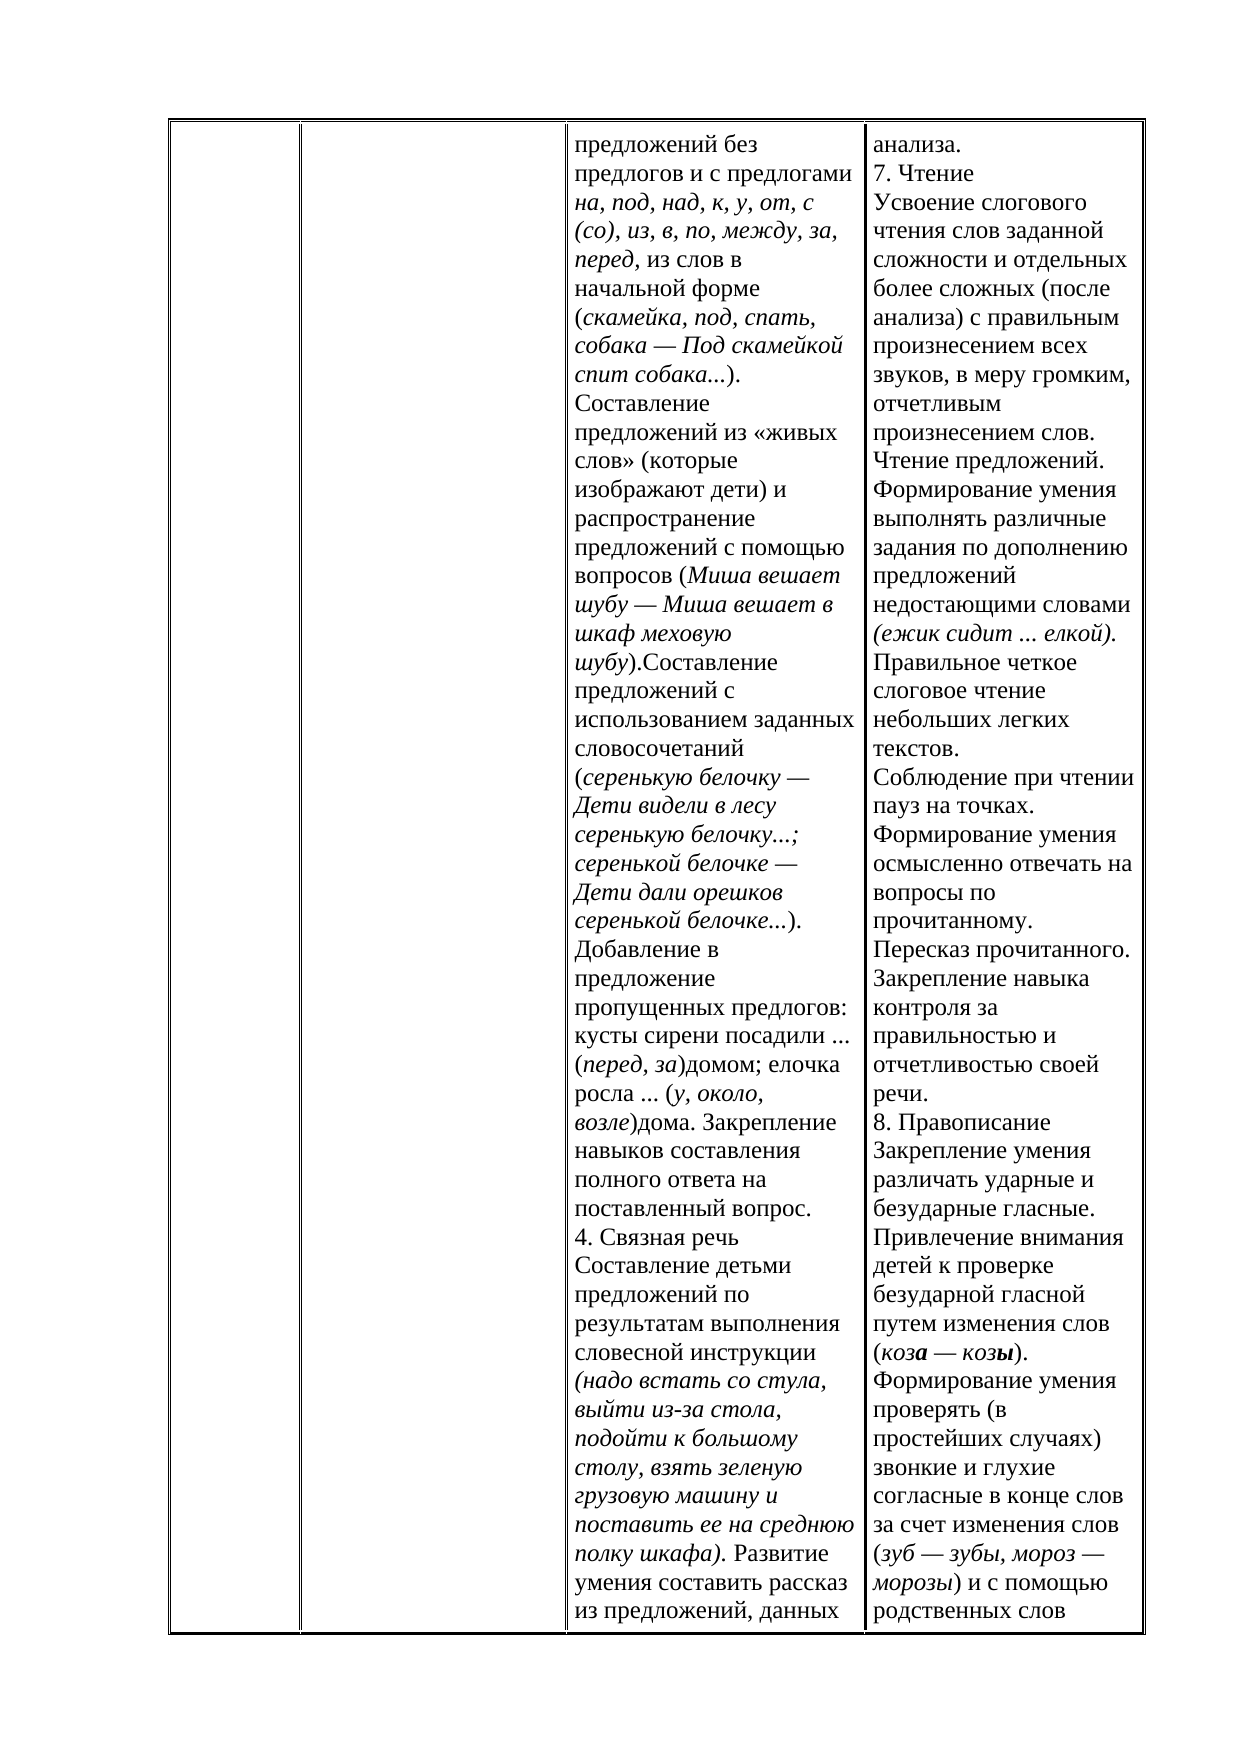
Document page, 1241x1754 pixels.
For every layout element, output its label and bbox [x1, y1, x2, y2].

table_cell [865, 122, 1142, 1632]
table_cell [171, 122, 301, 1632]
table_cell [301, 122, 566, 1632]
table_cell [566, 120, 865, 1632]
